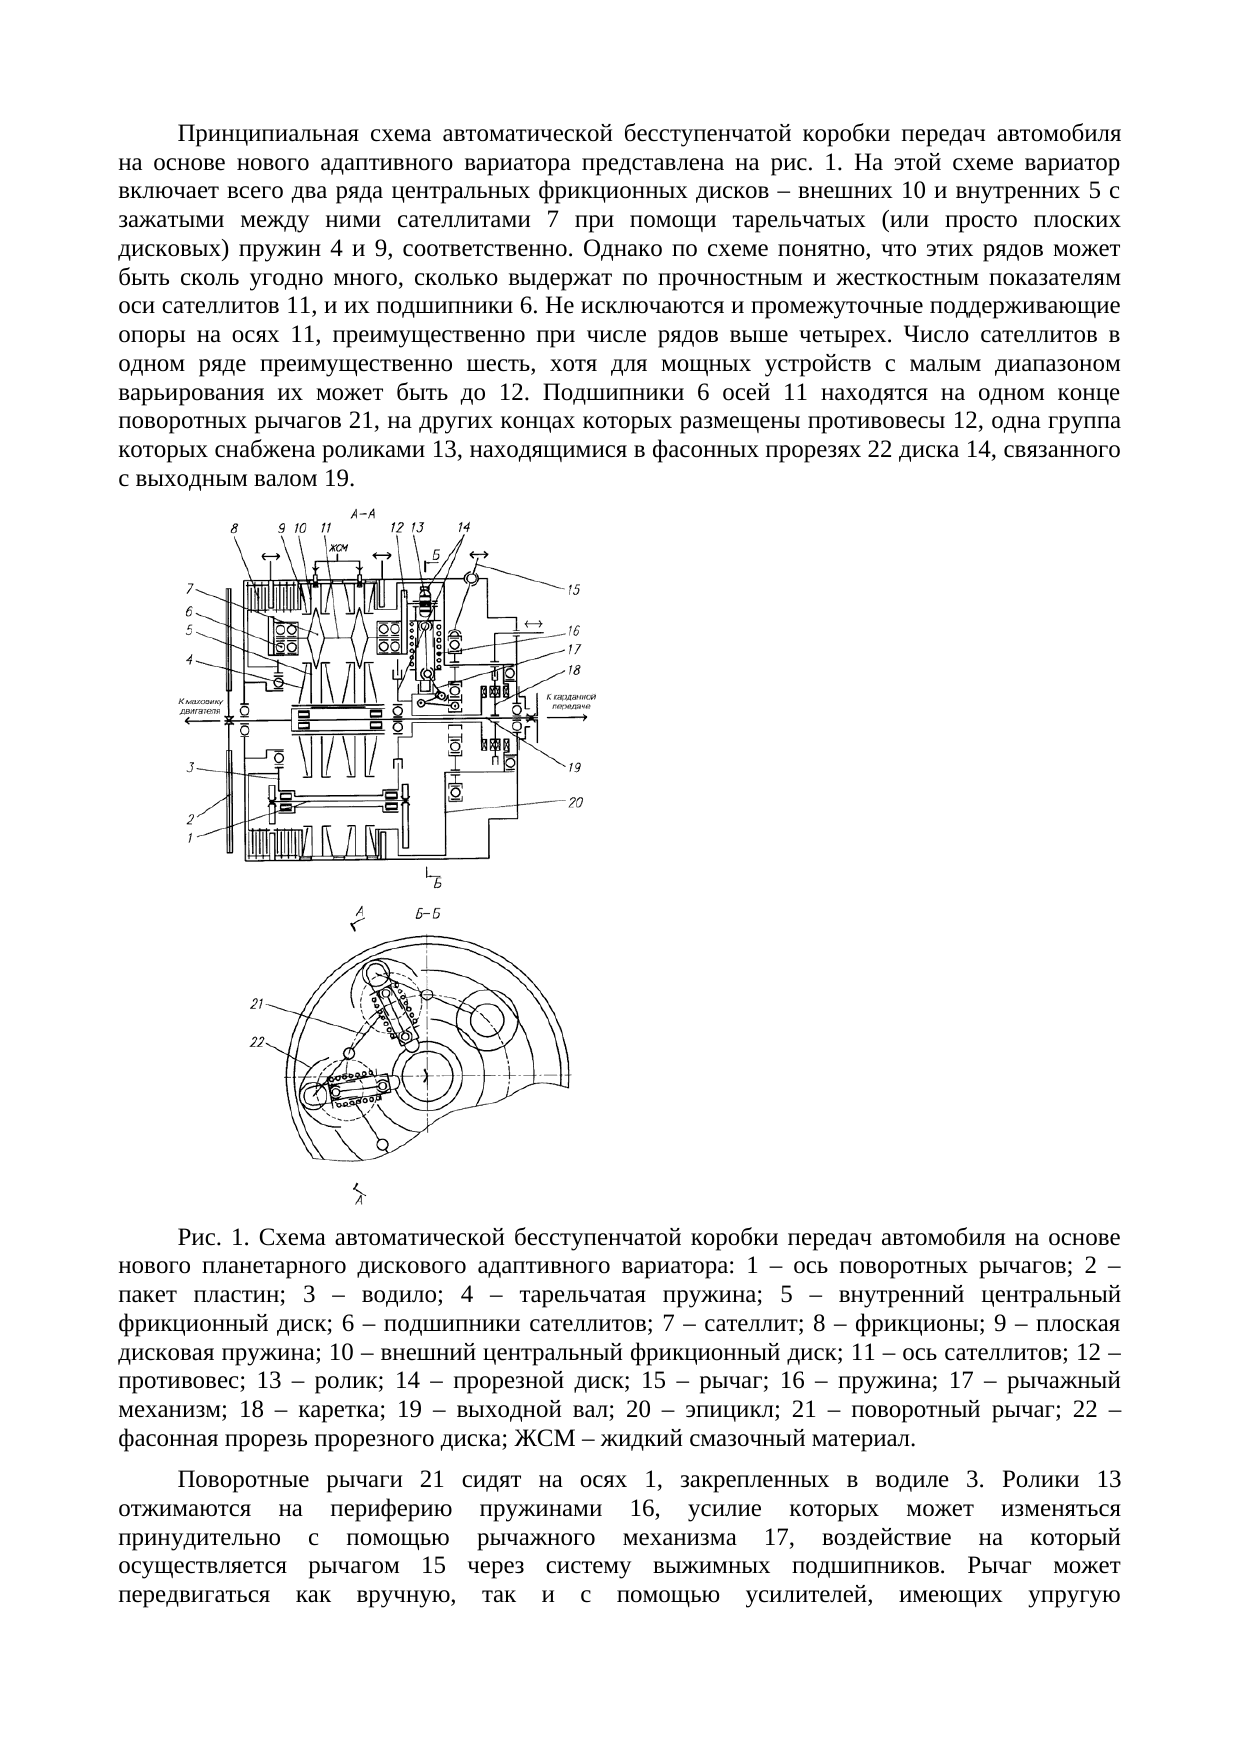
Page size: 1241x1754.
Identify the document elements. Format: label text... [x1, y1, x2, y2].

text Рис. 1. Схема автоматической бесступенчатой коробки передач автомобиля на основе нового планетарного дискового адаптивного вариатора: 1 – ось поворотных рычагов; 2 – пакет пластин; 3 – водило; 4 – тарельчатая пружина; 5 – внутренний центральный фрикционный диск; 6 – подшипники сателлитов; 7 – сателлит; 8 – фрикционы; 9 – плоская дисковая пружина; 10 – внешний центральный фрикционный диск; 11 – ось сателлитов; 12 – противовес; 13 – ролик; 14 – прорезной диск; 15 – рычаг; 16 – пружина; 17 – рычажный механизм; 18 – каретка; 19 – выходной вал; 20 – эпицикл; 21 – поворотный рычаг; 22 – фасонная прорезь прорезного диска; ЖСМ – жидкий смазочный материал. [118, 1222, 1122, 1452]
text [118, 1464, 1122, 1608]
picture [177, 504, 598, 1209]
text Принципиальная схема автоматической бесступенчатой коробки передач автомобиля на основе нового адаптивного вариатора представлена на рис. 1. На этой схеме вариатор включает всего два ряда центральных фрикционных дисков – внешних 10 и внутренних 5 с зажатыми между ними сателлитами 7 при помощи тарельчатых (или просто плоских дисковых) пружин 4 и 9, соответственно. Однако по схеме понятно, что этих рядов может быть сколь угодно много, сколько выдержат по прочностным и жесткостным показателям оси сателлитов 11, и их подшипники 6. Не исключаются и промежуточные поддерживающие опоры на осях 11, преимущественно при числе рядов выше четырех. Число сателлитов в одном ряде преимущественно шесть, хотя для мощных устройств с малым диапазоном варьирования их может быть до 12. Подшипники 6 осей 11 находятся на одном конце поворотных рычагов 21, на других концах которых размещены противовесы 12, одна группа которых снабжена роликами 13, находящимися в фасонных прорезях 22 диска 14, связанного с выходным валом 19. [118, 118, 1122, 492]
